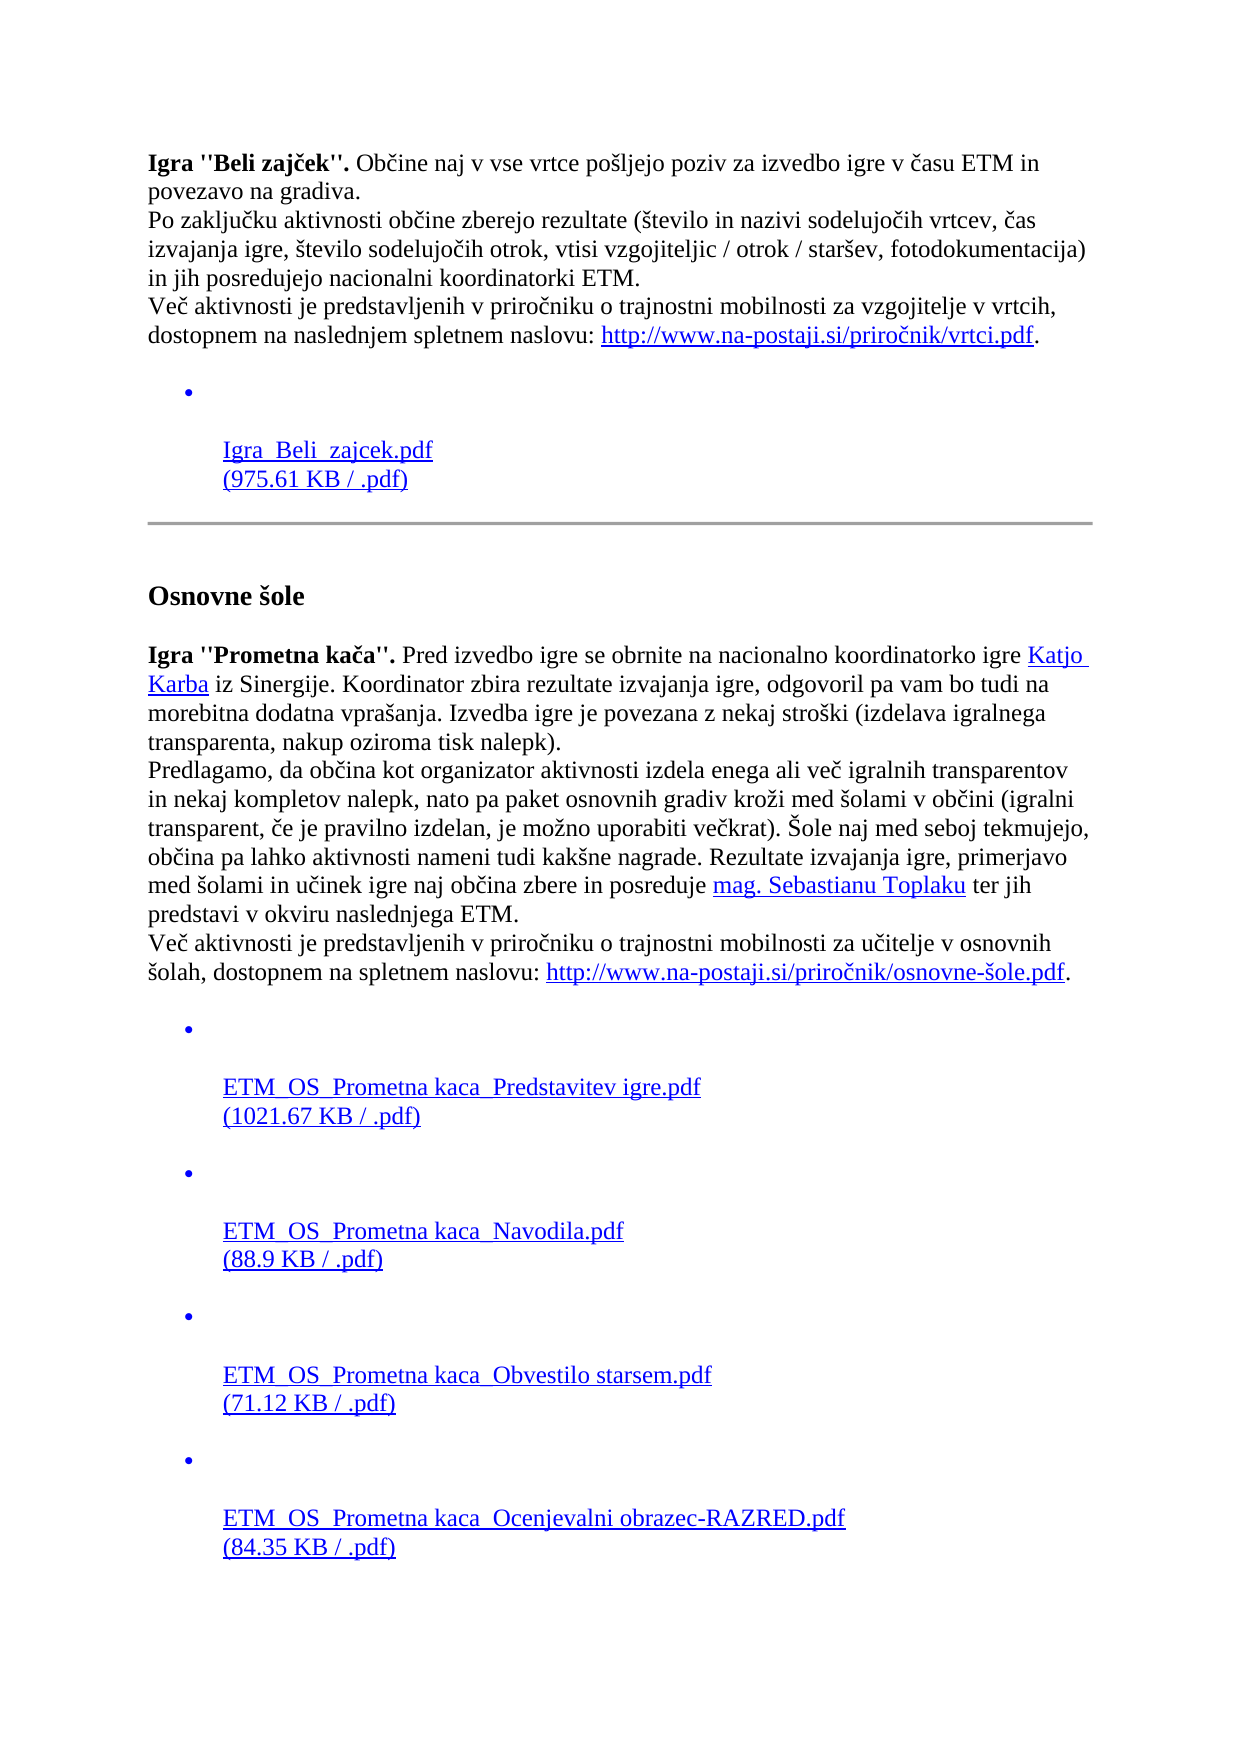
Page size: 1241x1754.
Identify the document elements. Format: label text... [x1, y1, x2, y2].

text Igra_Beli_zajcek.pdf (975.61 KB / .pdf) [223, 435, 1093, 493]
text ETM_OS_Prometna kaca_Obvestilo starsem.pdf (71.12 KB / .pdf) [223, 1360, 1093, 1417]
text ETM_OS_Prometna kaca_Ocenjevalni obrazec-RAZRED.pdf (84.35 KB / .pdf) [223, 1503, 1093, 1561]
text Osnovne šole [148, 579, 1093, 611]
text ETM_OS_Prometna kaca_Navodila.pdf (88.9 KB / .pdf) [223, 1216, 1093, 1273]
text ETM_OS_Prometna kaca_Predstavitev igre.pdf (1021.67 KB / .pdf) [223, 1072, 1093, 1129]
text Igra ''Beli zajček''. Občine naj v vse vrtce pošljejo poziv za izvedbo igre v času ETM in povezavo na gradiva. Po zaključku aktivnosti občine zberejo rezultate (število in nazivi sodelujočih vrtcev, čas izvajanja igre, število sodelujočih otrok, vtisi vzgojiteljic / otrok / staršev, fotodokumentacija) in jih posredujejo nacionalni koordinatorki ETM. Več aktivnosti je predstavljenih v priročniku o trajnostni mobilnosti za vzgojitelje v vrtcih, dostopnem na naslednjem spletnem naslovu: http://www.na-postaji.si/priročnik/vrtci.pdf. [148, 148, 1093, 349]
text Igra ''Prometna kača''. Pred izvedbo igre se obrnite na nacionalno koordinatorko igre Katjo Karba iz Sinergije. Koordinator zbira rezultate izvajanja igre, odgovoril pa vam bo tudi na morebitna dodatna vprašanja. Izvedba igre je povezana z nekaj stroški (izdelava igralnega transparenta, nakup oziroma tisk nalepk). Predlagamo, da občina kot organizator aktivnosti izdela enega ali več igralnih transparentov in nekaj kompletov nalepk, nato pa paket osnovnih gradiv kroži med šolami v občini (igralni transparent, če je pravilno izdelan, je možno uporabiti večkrat). Šole naj med seboj tekmujejo, občina pa lahko aktivnosti nameni tudi kakšne nagrade. Rezultate izvajanja igre, primerjavo med šolami in učinek igre naj občina zbere in posreduje mag. Sebastianu Toplaku ter jih predstavi v okviru naslednjega ETM. Več aktivnosti je predstavljenih v priročniku o trajnostni mobilnosti za učitelje v osnovnih šolah, dostopnem na spletnem naslovu: http://www.na-postaji.si/priročnik/osnovne-šole.pdf. [148, 641, 1093, 986]
